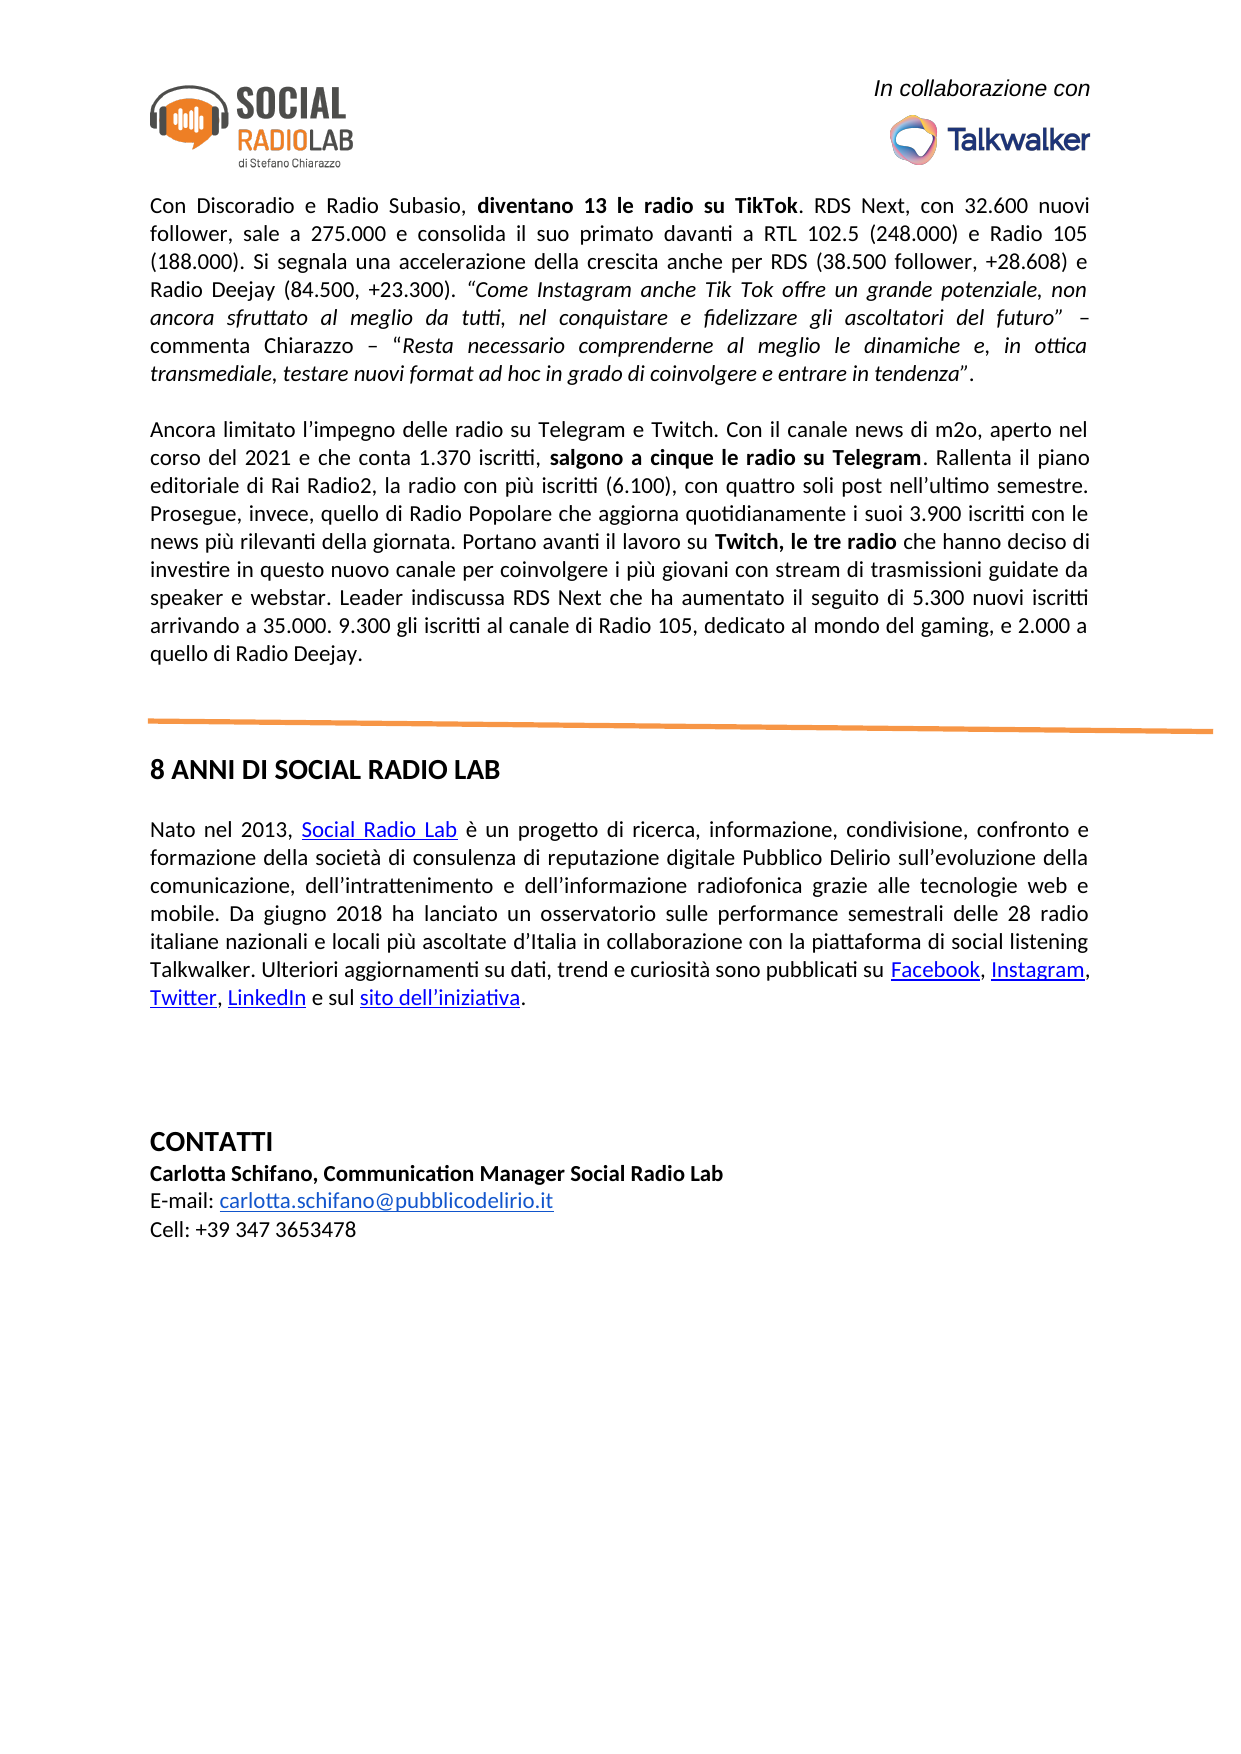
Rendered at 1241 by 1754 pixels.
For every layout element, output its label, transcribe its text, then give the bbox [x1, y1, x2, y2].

picture [135, 68, 368, 181]
text Cell: +39 347 3653478 [150, 1215, 1090, 1243]
text Nato nel 2013, Social Radio Lab è un progetto di ricerca, informazione, condivisione, confronto e formazione della società di consulenza di reputazione digitale Pubblico Delirio sull’evoluzione della comunicazione, dell’intrattenimento e dell’informazione radiofonica grazie alle tecnologie web e mobile. Da giugno 2018 ha lanciato un osservatorio sulle performance semestrali delle 28 radio italiane nazionali e locali più ascoltate d’Italia in collaborazione con la piattaforma di social listening Talkwalker. Ulteriori aggiornamenti su dati, trend e curiosità sono pubblicati su Facebook, Instagram, Twitter, LinkedIn e sul sito dell’iniziativa. [150, 787, 1090, 1011]
text Con Discoradio e Radio Subasio, diventano 13 le radio su TikTok. RDS Next, con 32.600 nuovi follower, sale a 275.000 e consolida il suo primato davanti a RTL 102.5 (248.000) e Radio 105 (188.000). Si segnala una accelerazione della crescita anche per RDS (38.500 follower, +28.608) e Radio Deejay (84.500, +23.300). “Come Instagram anche Tik Tok offre un grande potenziale, non ancora sfruttato al meglio da tutti, nel conquistare e fidelizzare gli ascoltatori del futuro” – commenta Chiarazzo – “Resta necessario comprenderne al meglio le dinamiche e, in ottica transmediale, testare nuovi format ad hoc in grado di coinvolgere e entrare in tendenza”. [150, 191, 1090, 387]
text Ancora limitato l’impegno delle radio su Telegram e Twitch. Con il canale news di m2o, aperto nel corso del 2021 e che conta 1.370 iscritti, salgono a cinque le radio su Telegram. Rallenta il piano editoriale di Rai Radio2, la radio con più iscritti (6.100), con quattro soli post nell’ultimo semestre. Prosegue, invece, quello di Radio Popolare che aggiorna quotidianamente i suoi 3.900 iscritti con le news più rilevanti della giornata. Portano avanti il lavoro su Twitch, le tre radio che hanno deciso di investire in questo nuovo canale per coinvolgere i più giovani con stream di trasmissioni guidate da speaker e webstar. Leader indiscussa RDS Next che ha aumentato il seguito di 5.300 nuovi iscritti arrivando a 35.000. 9.300 gli iscritti al canale di Radio 105, dedicato al mondo del gaming, e 2.000 a quello di Radio Deejay. [150, 415, 1090, 667]
text Carlotta Schifano, Communication Manager Social Radio Lab [150, 1159, 1090, 1187]
picture [890, 115, 1091, 165]
text CONTATTI [150, 1123, 1090, 1159]
text E-mail: carlotta.schifano@pubblicodelirio.it [150, 1187, 1090, 1215]
text 8 ANNI DI SOCIAL RADIO LAB [150, 751, 1090, 787]
